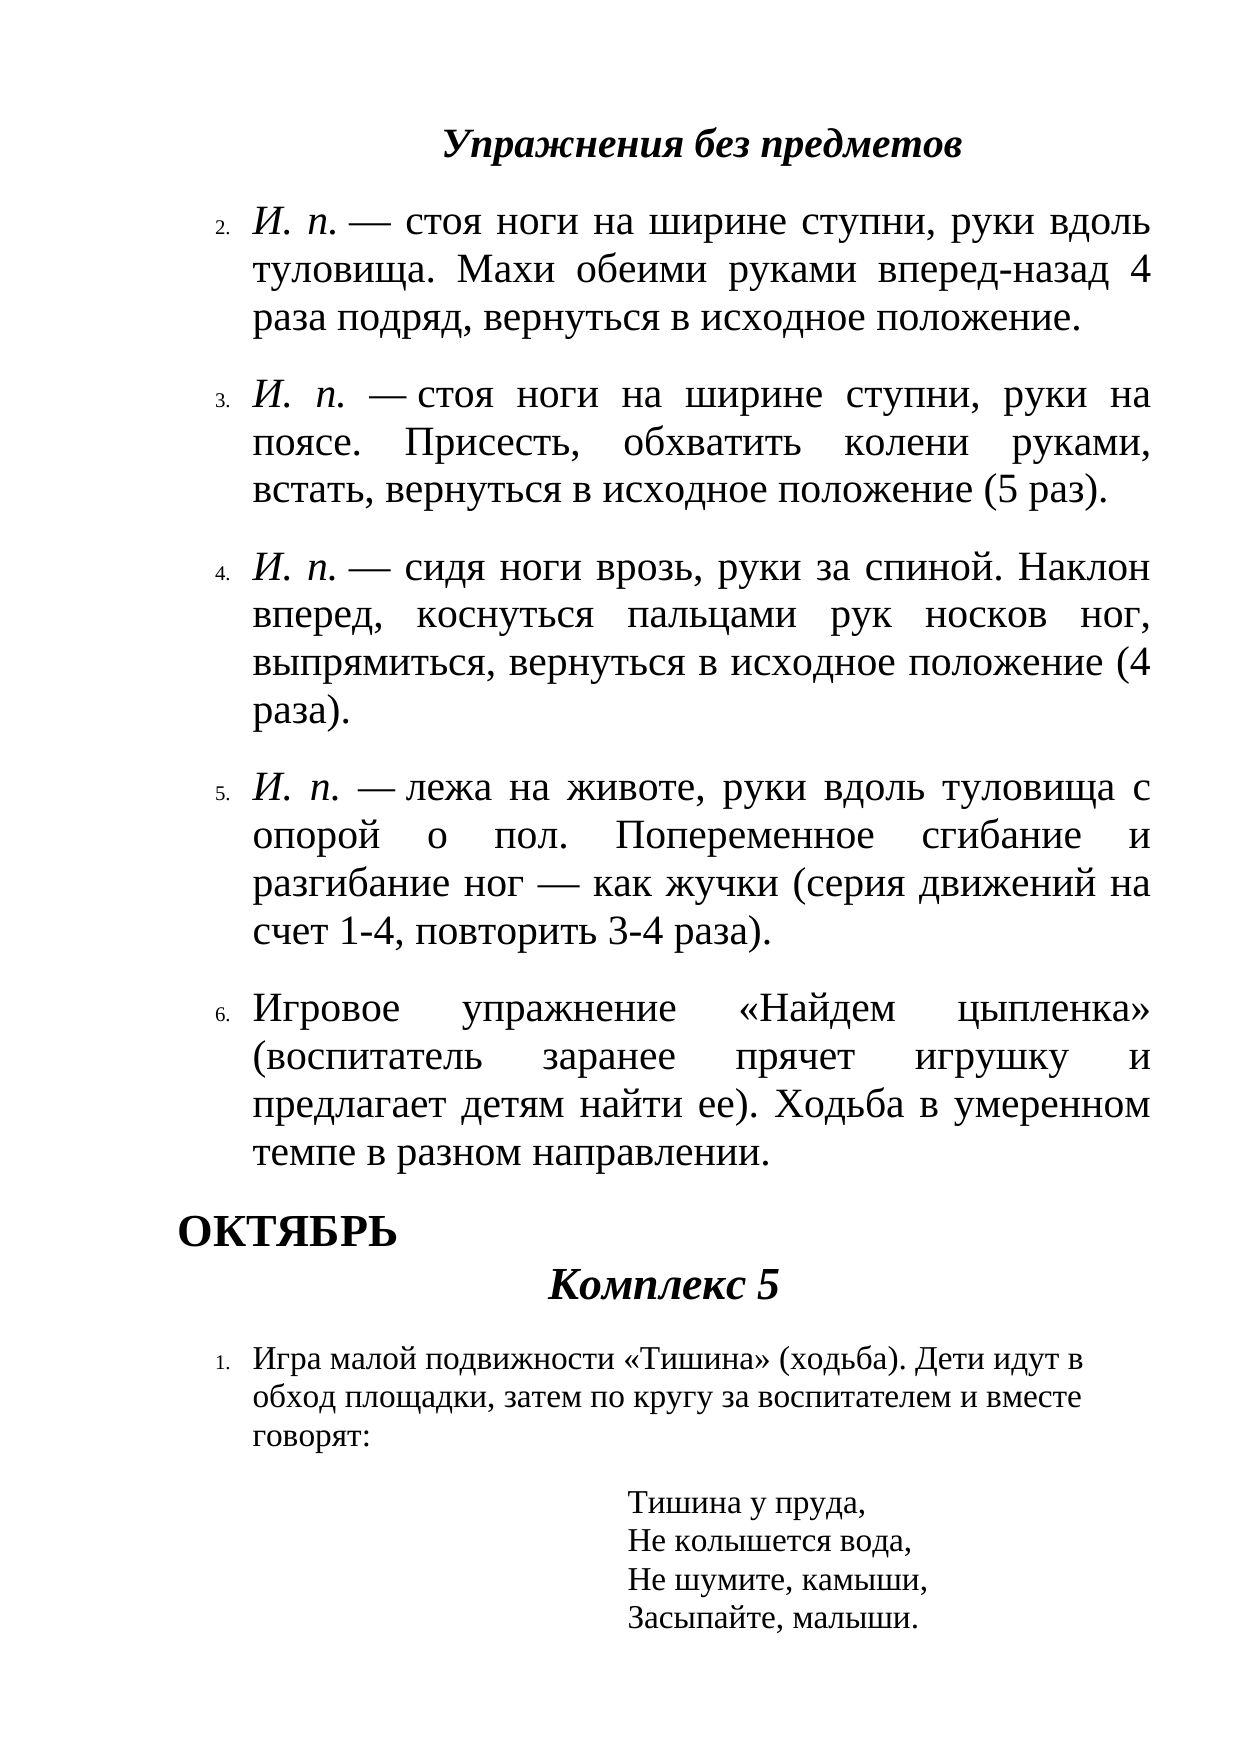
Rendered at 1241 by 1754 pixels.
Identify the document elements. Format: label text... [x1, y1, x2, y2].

list И. п. — стоя ноги на ширине ступни, руки на поясе. Присесть, обхватить колени руками, встать, вернуться в исходное положение (5 раз). [215, 368, 1152, 512]
list И. п. — сидя ноги врозь, руки за спиной. Наклон вперед, коснуться пальцами рук носков ног, выпрямиться, вернуться в исходное положение (4 раза). [215, 541, 1152, 733]
text Засыпайте, малыши. [627, 1597, 1152, 1636]
text Комплекс 5 [177, 1256, 1152, 1309]
text Упражнения без предметов [252, 118, 1152, 166]
list И. п. — стоя ноги на ширине ступни, руки вдоль туловища. Махи обеими руками вперед-назад 4 раза подряд, вернуться в исходное положение. [215, 195, 1152, 339]
text Тишина у пруда, [627, 1482, 1152, 1521]
list Игровое упражнение «Найдем цыпленка» (воспитатель заранее прячет игрушку и предлагает детям найти ее). Ходьба в умеренном темпе в разном направлении. [215, 983, 1152, 1174]
text Не колышется вода, [627, 1521, 1152, 1559]
text ОКТЯБРЬ [177, 1203, 1152, 1256]
list И. п. — лежа на животе, руки вдоль туловища с опорой о пол. Попеременное сгибание и разгибание ног — как жучки (серия движений на счет 1-4, повторить 3-4 раза). [215, 762, 1152, 953]
list Игра малой подвижности «Тишина» (ходьба). Дети идут в обход площадки, затем по кругу за воспитателем и вместе говорят: [215, 1338, 1152, 1453]
text Не шумите, камыши, [627, 1559, 1152, 1597]
